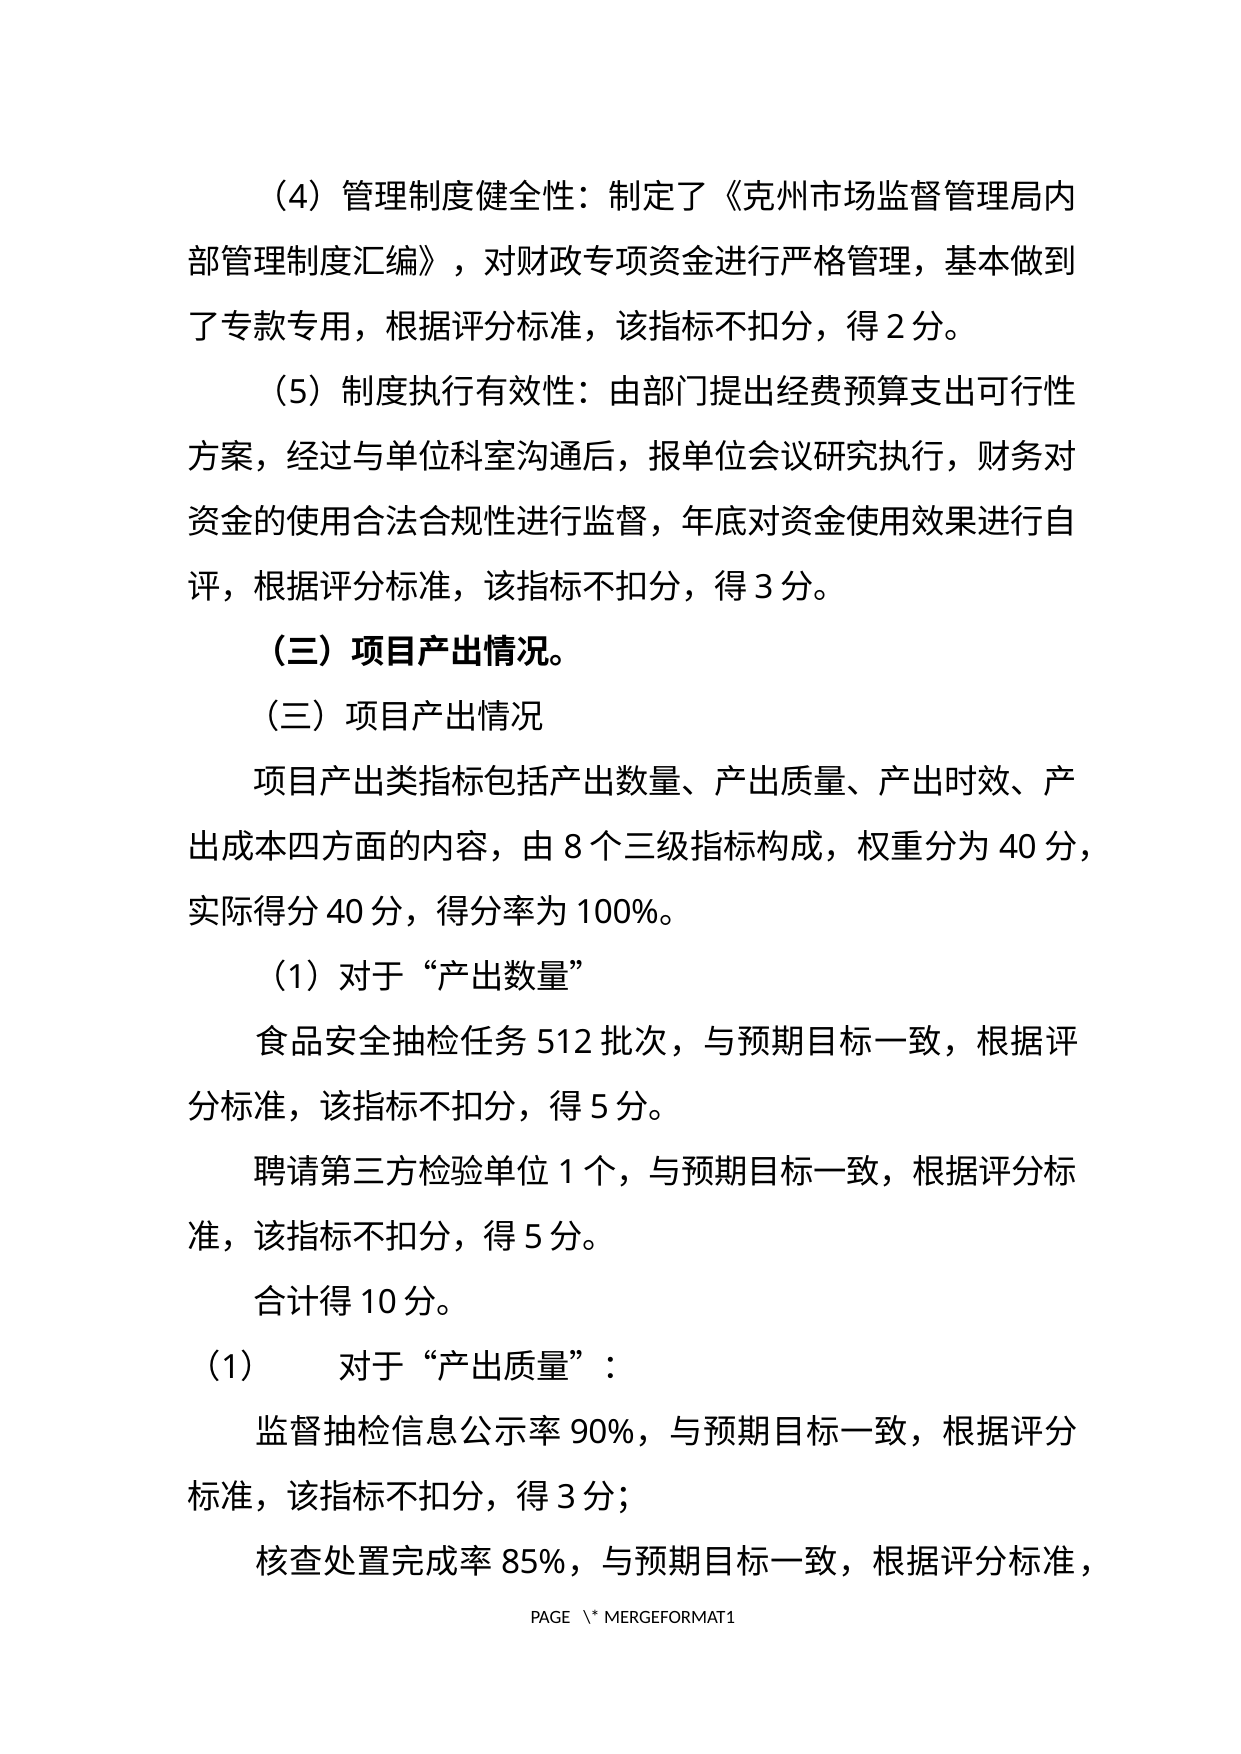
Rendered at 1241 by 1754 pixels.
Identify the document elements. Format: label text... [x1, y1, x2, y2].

text （三）项目产出情况。 [187, 617, 1078, 682]
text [187, 682, 1078, 1592]
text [187, 162, 1078, 617]
